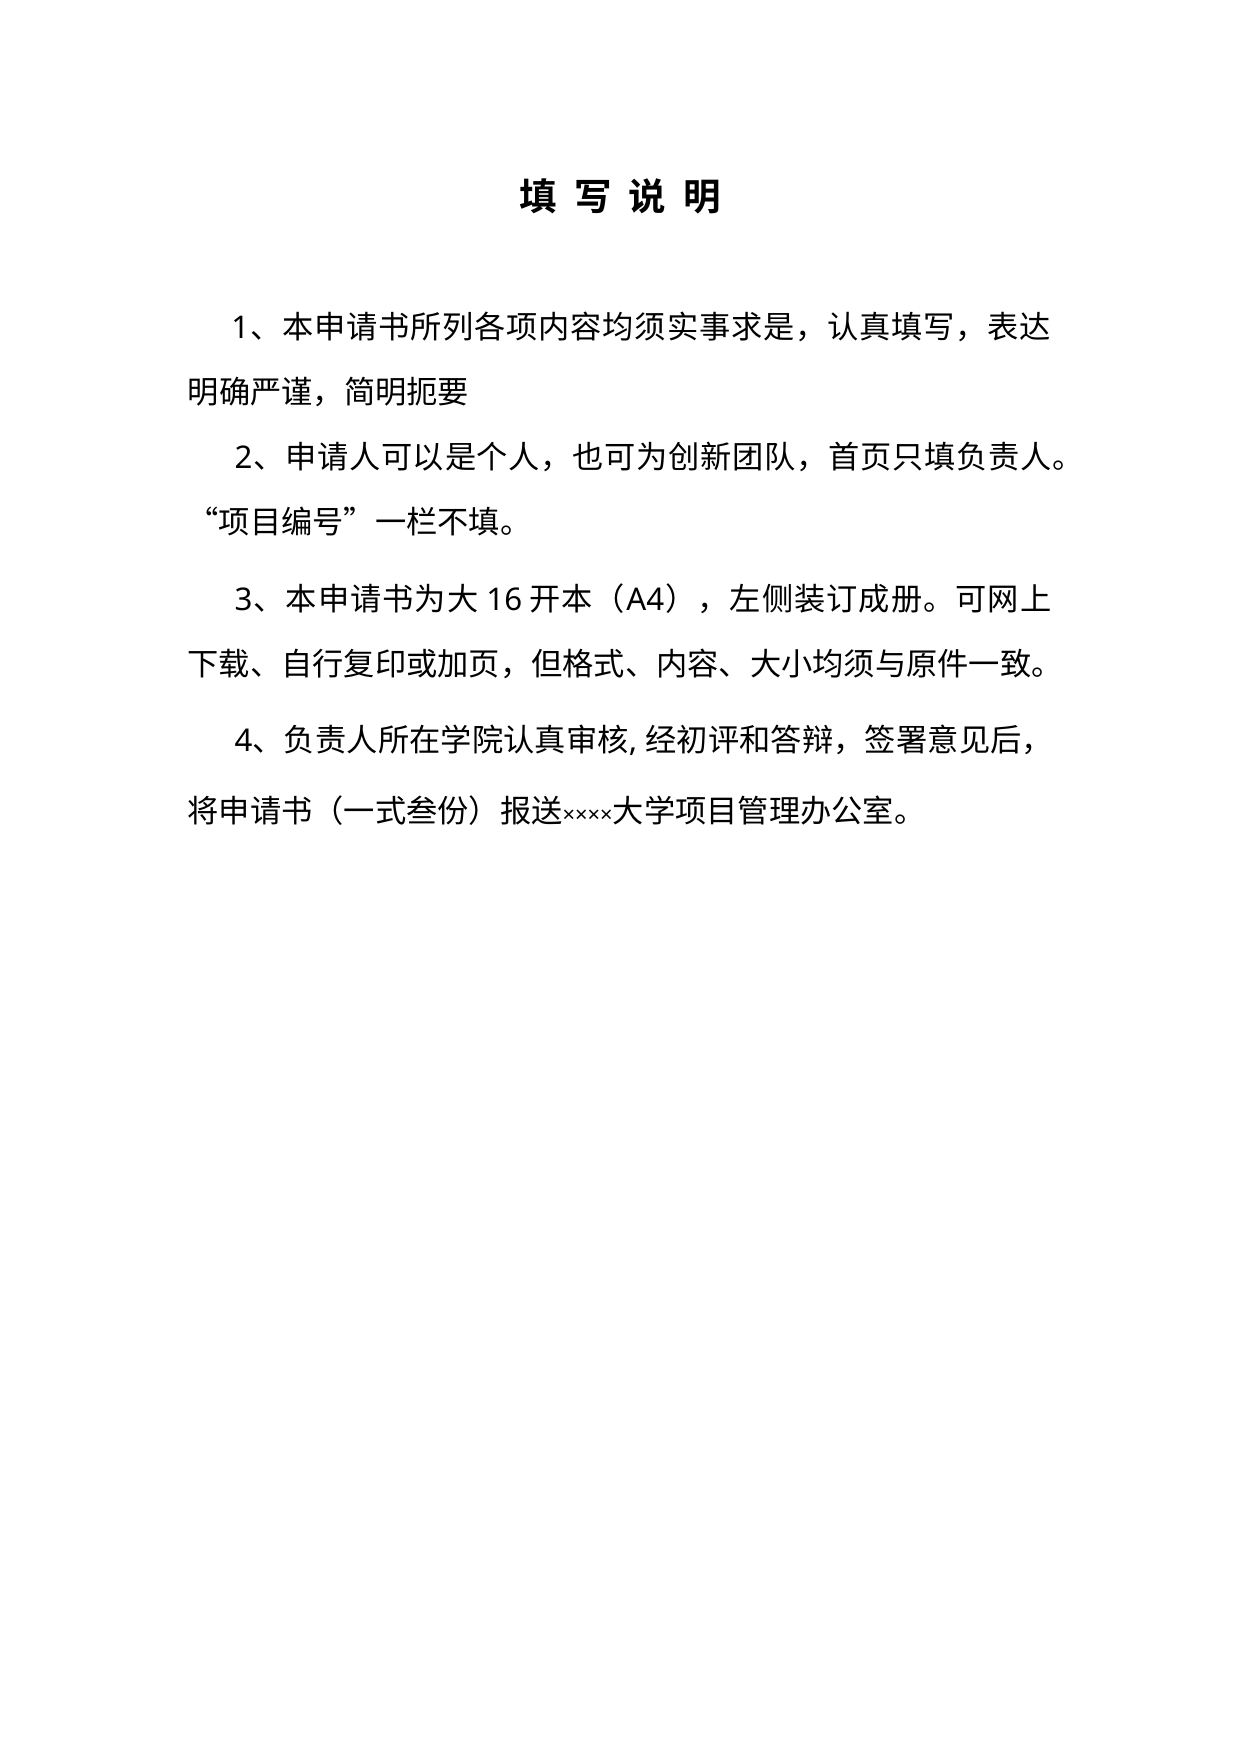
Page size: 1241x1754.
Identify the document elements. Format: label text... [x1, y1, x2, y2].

text 2、申请人可以是个人，也可为创新团队，首页只填负责人。“项目编号”一栏不填。 [187, 422, 1053, 552]
text 1、本申请书所列各项内容均须实事求是，认真填写，表达明确严谨，简明扼要 [188, 292, 1053, 422]
text 3、本申请书为大16开本（A4），左侧装订成册。可网上下载、自行复印或加页，但格式、内容、大小均须与原件一致。 [187, 564, 1053, 694]
text 填 写 说 明 [187, 162, 1053, 227]
text 4、负责人所在学院认真审核, 经初评和答辩，签署意见后，将申请书（一式叁份）报送××××大学项目管理办公室。 [187, 694, 1053, 836]
